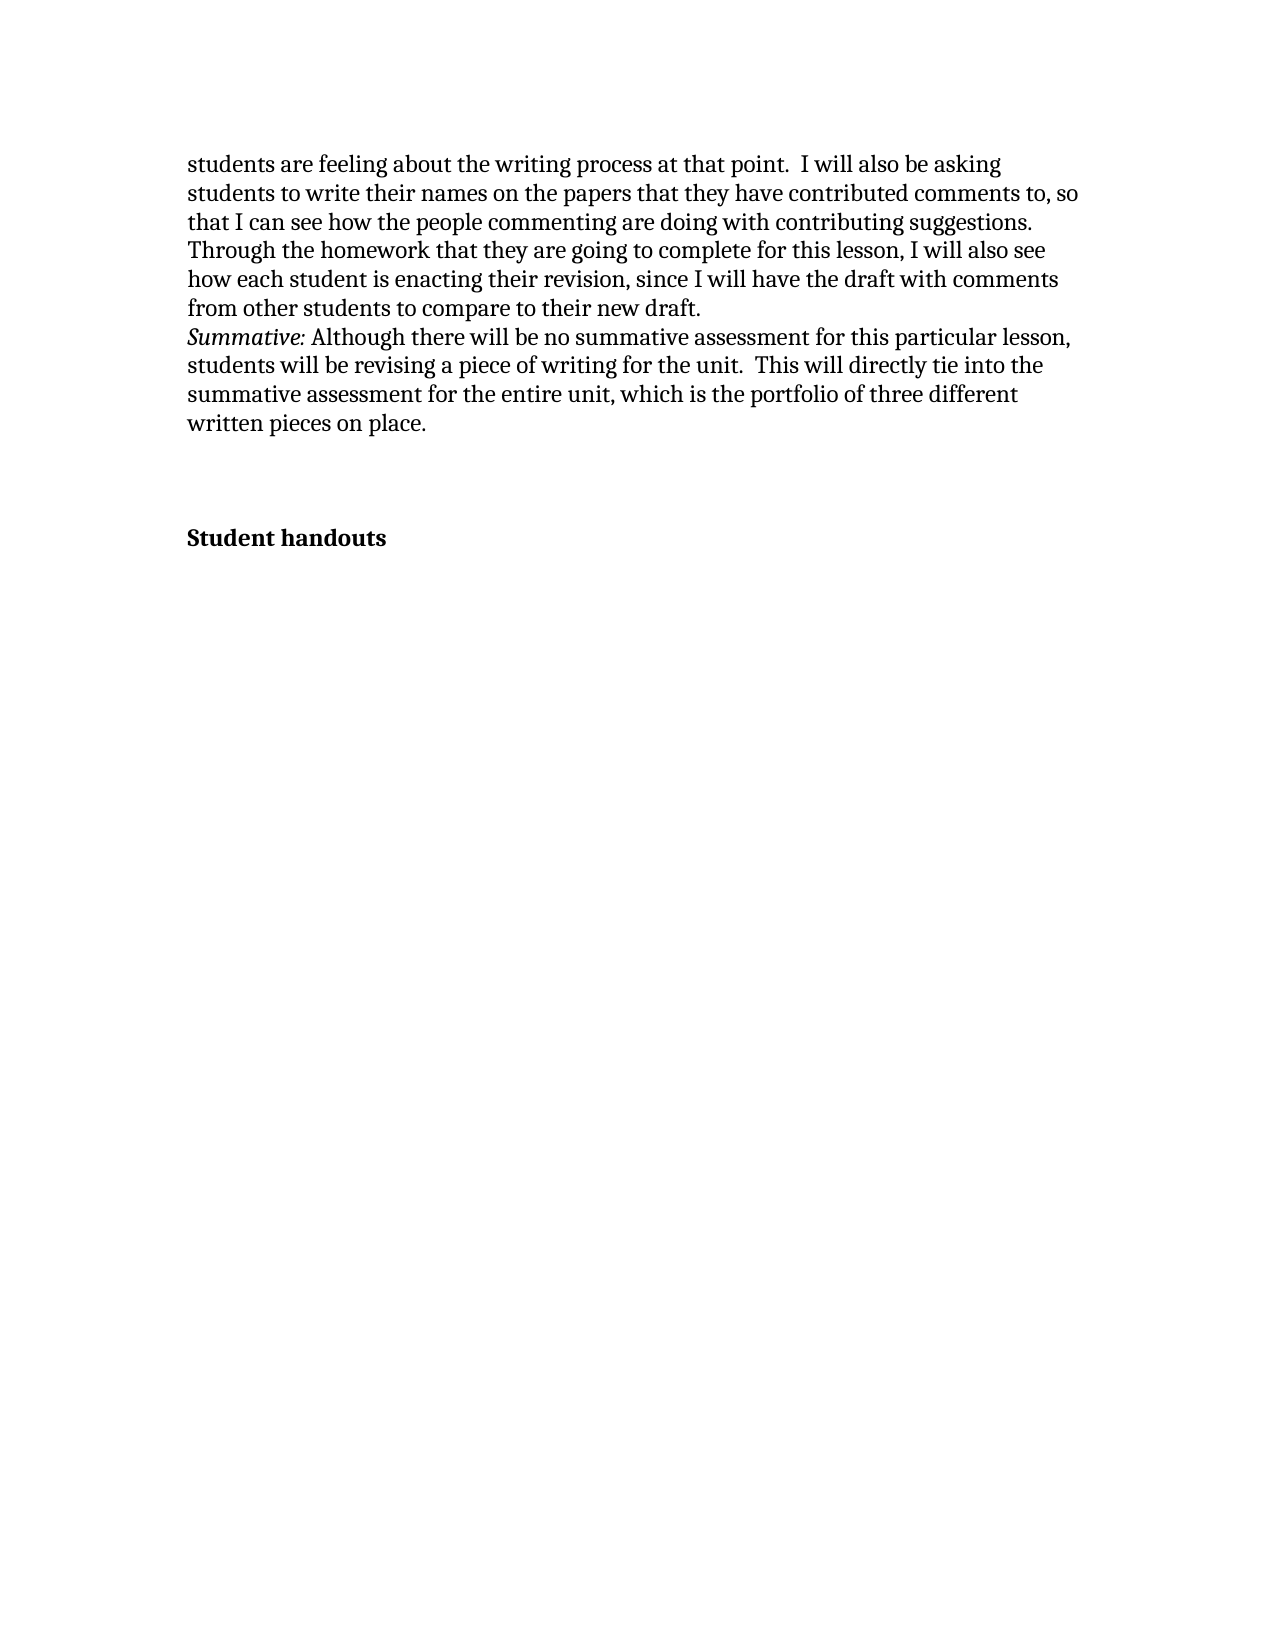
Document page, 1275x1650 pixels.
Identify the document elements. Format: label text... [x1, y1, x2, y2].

text Summative: Although there will be no summative assessment for this particular lesson, students will be revising a piece of writing for the unit. This will directly tie into the summative assessment for the entire unit, which is the portfolio of three different written pieces on place. [187, 322, 1087, 437]
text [187, 150, 1087, 322]
text Student handouts [187, 524, 1087, 552]
